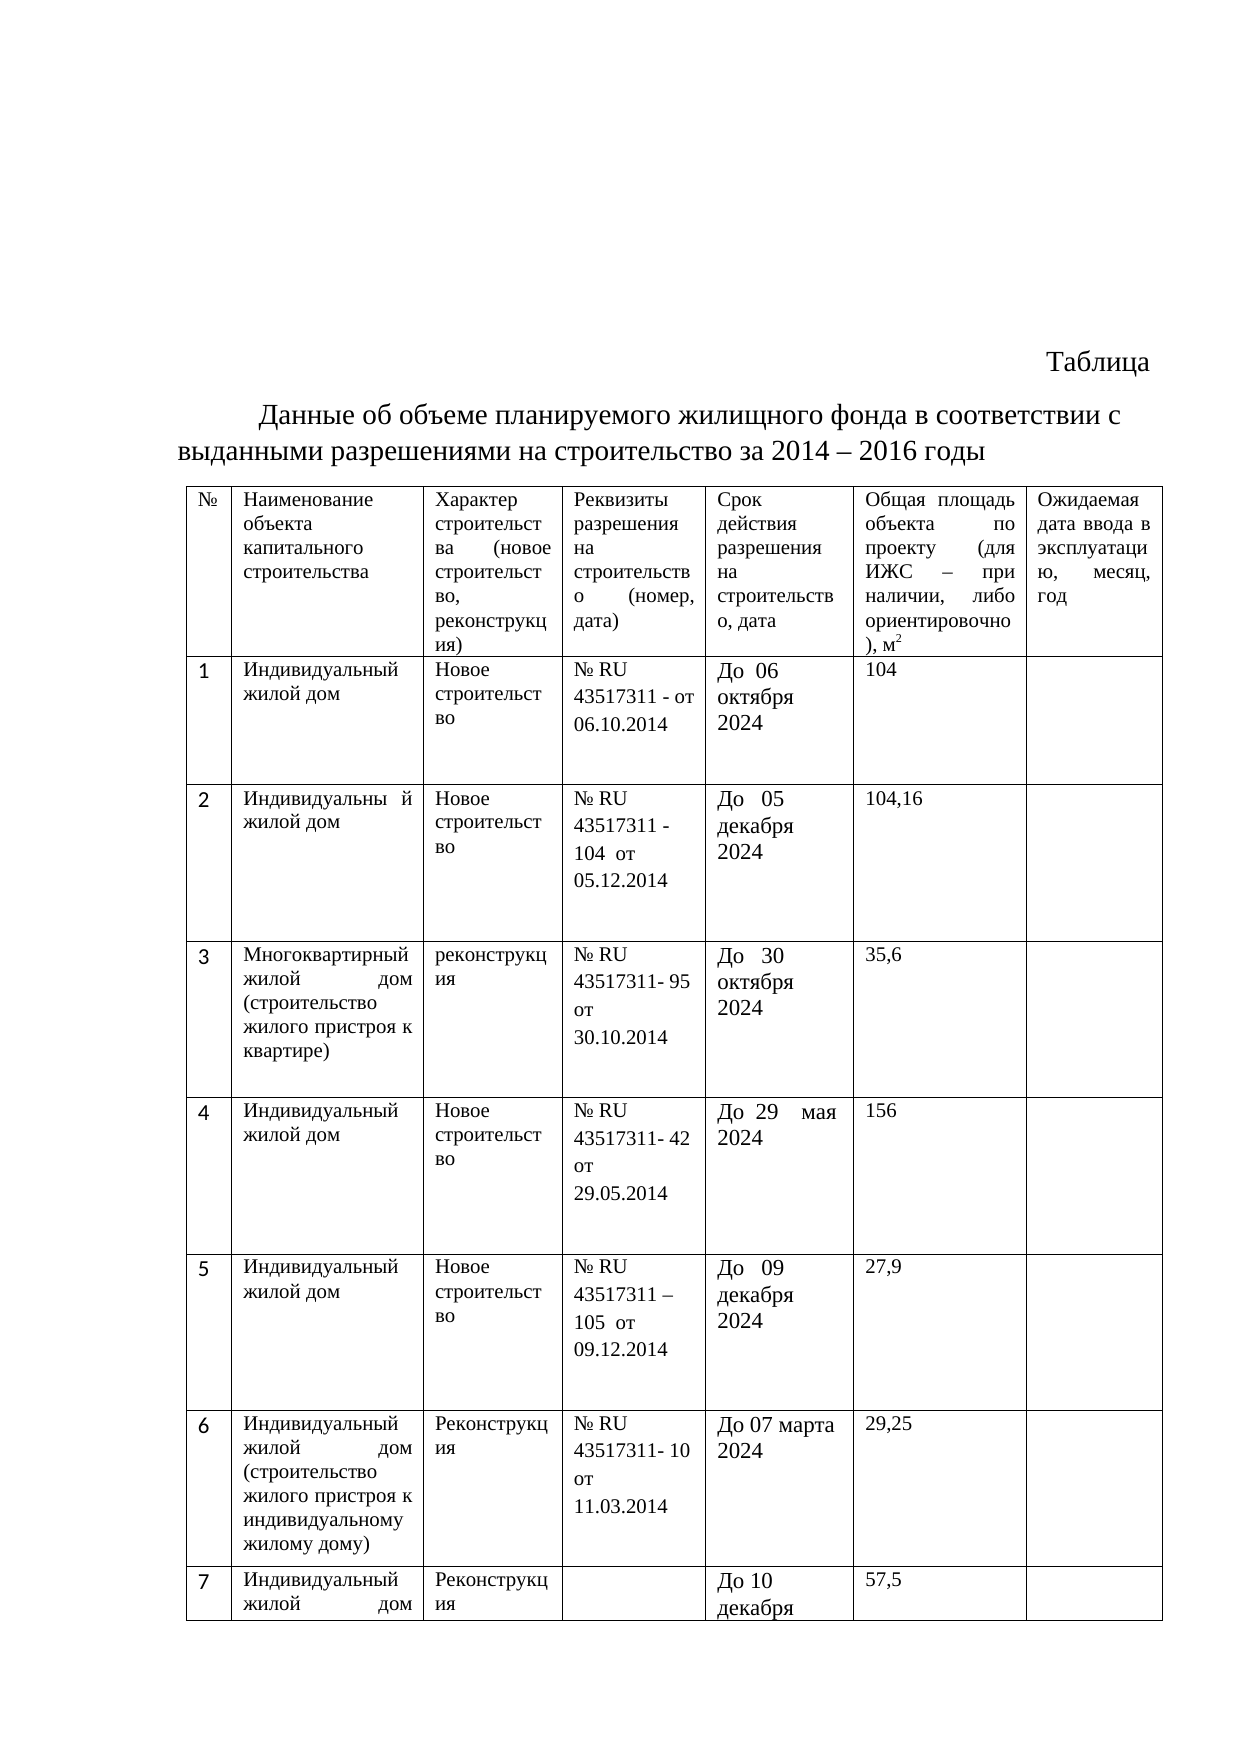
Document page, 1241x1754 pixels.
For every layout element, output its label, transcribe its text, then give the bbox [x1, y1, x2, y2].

table_cell № RU 43517311 -104 от 05.12.2014 [563, 785, 705, 941]
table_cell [563, 1567, 705, 1620]
table_cell 3 [187, 942, 231, 1097]
table_cell До 06 октября 2024 [706, 657, 853, 784]
table_cell Новое строительство [424, 657, 562, 784]
table_cell № RU 43517311- 10 от 11.03.2014 [563, 1411, 705, 1566]
table_cell 7 [187, 1567, 231, 1620]
table_cell До 09 декабря 2024 [706, 1255, 853, 1410]
table_cell Индивидуальный жилой дом [232, 1098, 423, 1253]
table_header Общая площадь объекта по проекту (для ИЖС – при наличии, либо ориентировочно), м2 [854, 487, 1026, 656]
table_cell 156 [854, 1098, 1026, 1253]
table_cell № RU 43517311 - от 06.10.2014 [563, 657, 705, 784]
table_cell 2 [187, 785, 231, 941]
table_header Наименование объекта капитального строительства [232, 487, 423, 656]
table_cell 5 [187, 1255, 231, 1410]
text Таблица [177, 344, 1152, 378]
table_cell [232, 1567, 423, 1620]
table_cell 104 [854, 657, 1026, 784]
table_header Ожидаемая дата ввода в эксплуатацию, месяц, год [1027, 487, 1162, 656]
table_cell До 30 октября 2024 [706, 942, 853, 1097]
table_cell 104,16 [854, 785, 1026, 941]
table_header Срок действия разрешения на строительство, дата [706, 487, 853, 656]
table_cell № RU 43517311 – 105 от 09.12.2014 [563, 1255, 705, 1410]
table_cell Индивидуальный жилой дом (строительство жилого пристроя к индивидуальному жилому дому) [232, 1411, 423, 1566]
table_cell До 29 мая 2024 [706, 1098, 853, 1253]
table_cell Новое строительство [424, 1098, 562, 1253]
table_cell реконструкция [424, 942, 562, 1097]
table_cell [1027, 657, 1162, 784]
table_cell Индивидуальный жилой дом [232, 657, 423, 784]
text Данные об объеме планируемого жилищного фонда в соответствии с выданными разрешениями на строительство за 2014 – 2016 годы [177, 397, 1152, 467]
table_cell Индивидуальны й жилой дом [232, 785, 423, 941]
table_cell До 10 декабря 2024 [706, 1567, 853, 1620]
table_cell До 05 декабря 2024 [706, 785, 853, 941]
table_cell Реконструкция [424, 1411, 562, 1566]
table_cell Новое строительство [424, 1255, 562, 1410]
table_cell 29,25 [854, 1411, 1026, 1566]
table_cell 35,6 [854, 942, 1026, 1097]
table_cell 1 [187, 657, 231, 784]
table_header № [187, 487, 231, 656]
table_cell Реконструкция [424, 1567, 562, 1620]
table_cell 4 [187, 1098, 231, 1253]
table_cell [1027, 942, 1162, 1097]
table_cell [1027, 785, 1162, 941]
table_cell 57,5 [854, 1567, 1026, 1620]
table_cell № RU 43517311- 95 от 30.10.2014 [563, 942, 705, 1097]
table_cell [1027, 1567, 1162, 1620]
table_cell Новое строительство [424, 785, 562, 941]
table_cell № RU 43517311- 42 от 29.05.2014 [563, 1098, 705, 1253]
table_cell 6 [187, 1411, 231, 1566]
table_cell До 07 марта 2024 [706, 1411, 853, 1566]
table_header Реквизиты разрешения на строительство (номер, дата) [563, 487, 705, 656]
table_cell Индивидуальный жилой дом [232, 1255, 423, 1410]
table_cell [1027, 1255, 1162, 1410]
table_cell Многоквартирный жилой дом (строительство жилого пристроя к квартире) [232, 942, 423, 1097]
table_cell 27,9 [854, 1255, 1026, 1410]
table_cell [1027, 1411, 1162, 1566]
table_header Характер строительства (новое строительство, реконструкция) [424, 487, 562, 656]
table_cell [1027, 1098, 1162, 1253]
